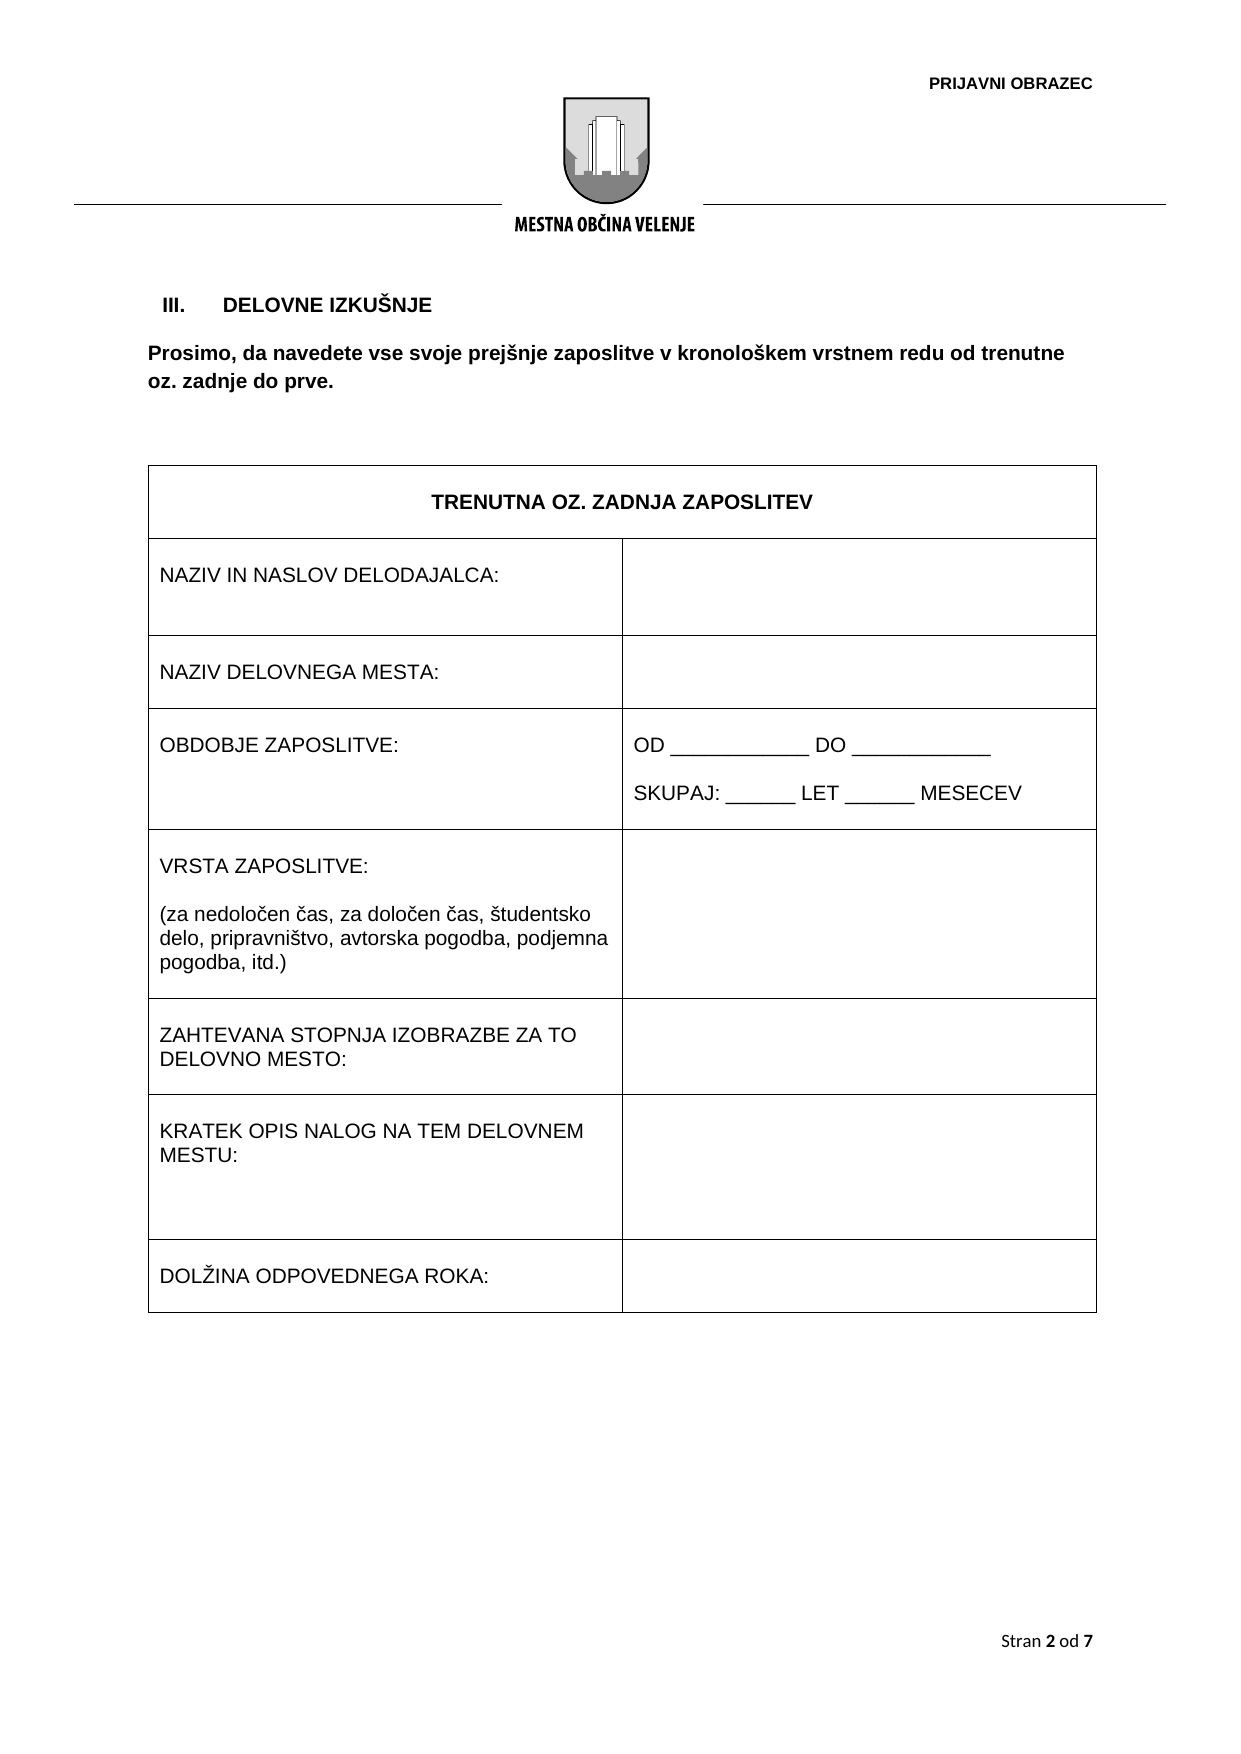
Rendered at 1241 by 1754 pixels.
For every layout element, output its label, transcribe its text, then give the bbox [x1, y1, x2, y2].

table_cell [623, 1240, 1096, 1312]
text Prosimo, da navedete vse svoje prejšnje zaposlitve v kronološkem vrstnem redu od trenutne oz. zadnje do prve. [148, 341, 1093, 392]
table_cell [623, 830, 1096, 997]
list DELOVNE IZKUŠNJE [185, 293, 1093, 317]
table_cell [623, 636, 1096, 708]
table_cell [623, 539, 1096, 635]
table_cell ZAHTEVANA STOPNJA IZOBRAZBE ZA TO DELOVNO MESTO: [149, 999, 622, 1094]
table_cell NAZIV DELOVNEGA MESTA: [149, 636, 622, 708]
table_cell DOLŽINA ODPOVEDNEGA ROKA: [149, 1240, 622, 1312]
table_cell NAZIV IN NASLOV DELODAJALCA: [149, 539, 622, 635]
table_cell OD ____________ DO ____________ SKUPAJ: ______ LET ______ MESECEV [623, 709, 1096, 829]
table_cell VRSTA ZAPOSLITVE: (za nedoločen čas, za določen čas, študentsko delo, pripravništvo, avtorska pogodba, podjemna pogodba, itd.) [149, 830, 622, 997]
table_header TRENUTNA OZ. ZADNJA ZAPOSLITEV [149, 466, 1096, 538]
table_cell KRATEK OPIS NALOG NA TEM DELOVNEM MESTU: [149, 1095, 622, 1239]
table_cell OBDOBJE ZAPOSLITVE: [149, 709, 622, 829]
table_cell [623, 1095, 1096, 1239]
table_cell [623, 999, 1096, 1094]
